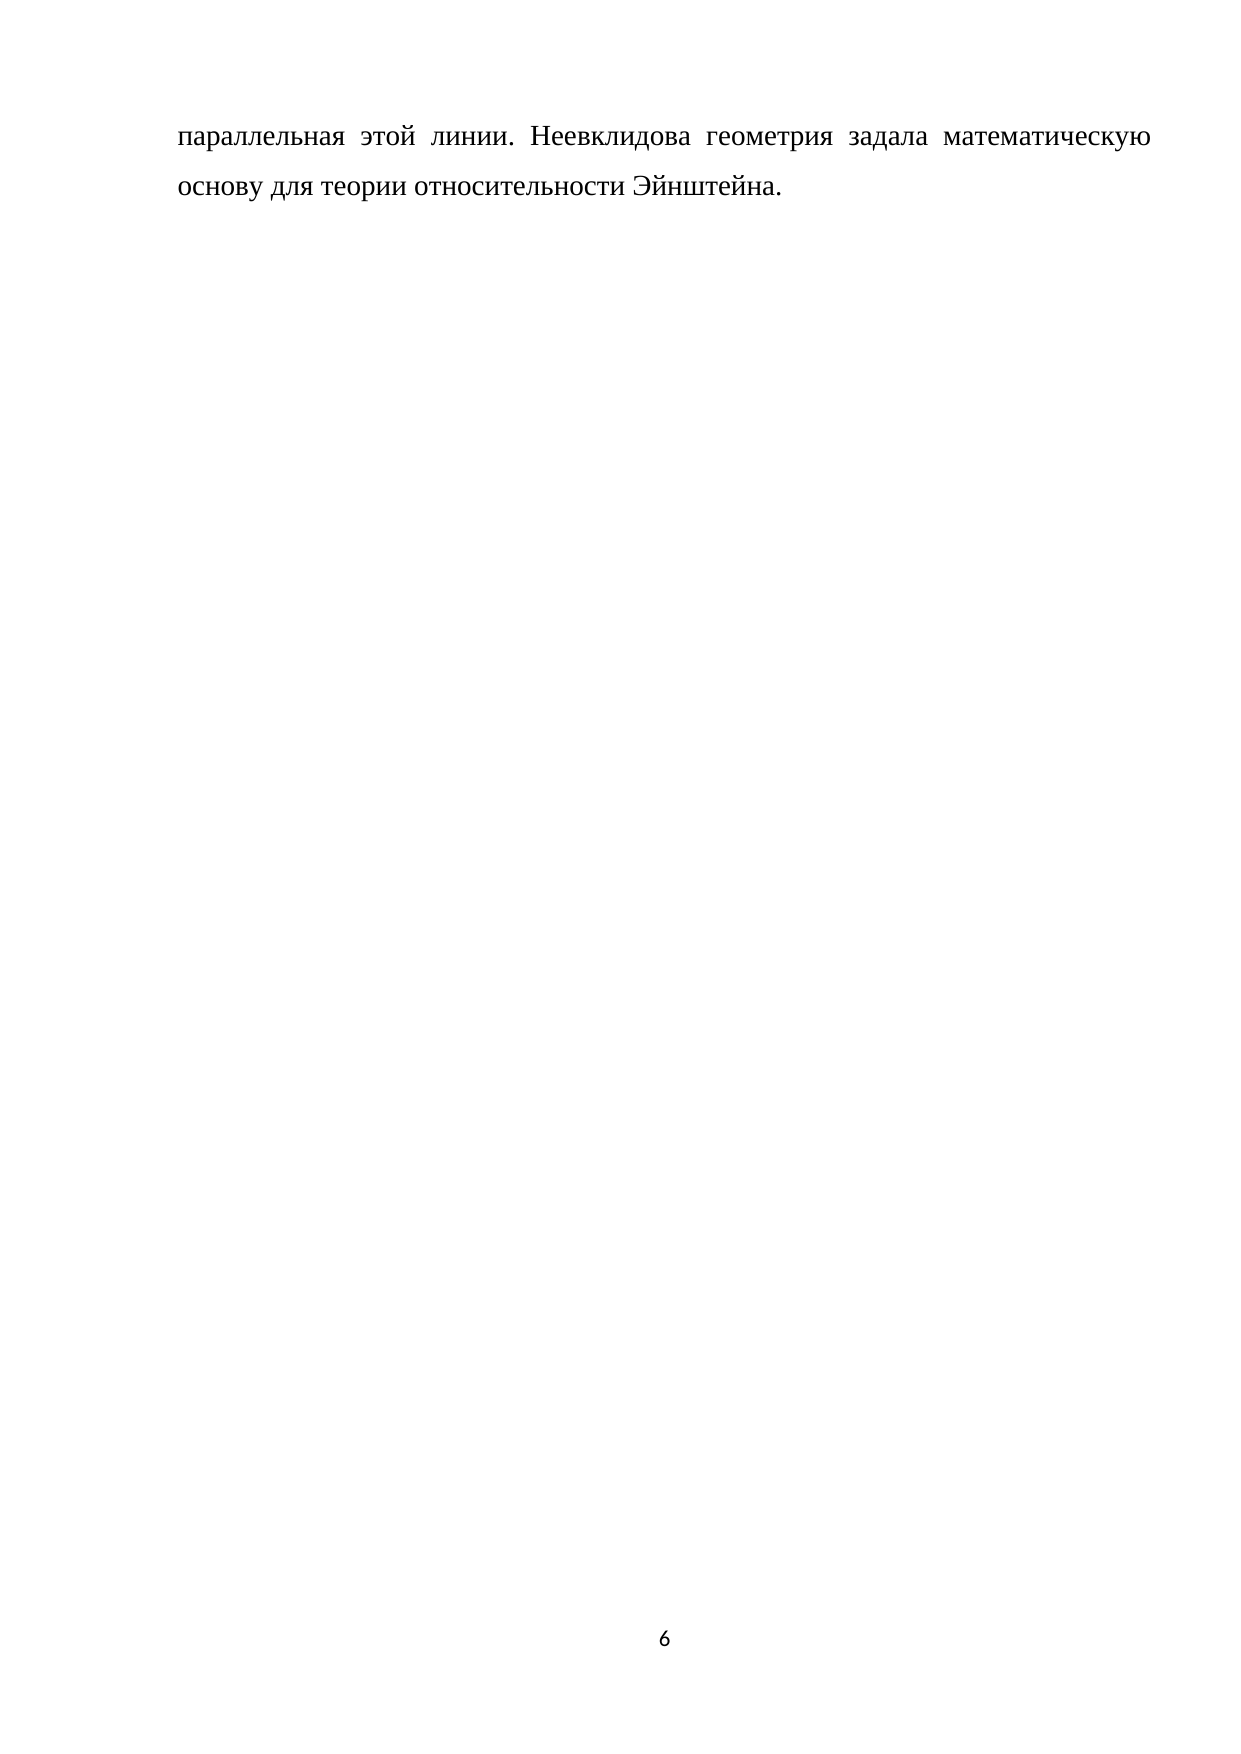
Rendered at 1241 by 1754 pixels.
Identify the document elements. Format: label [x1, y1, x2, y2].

text [177, 118, 1152, 202]
